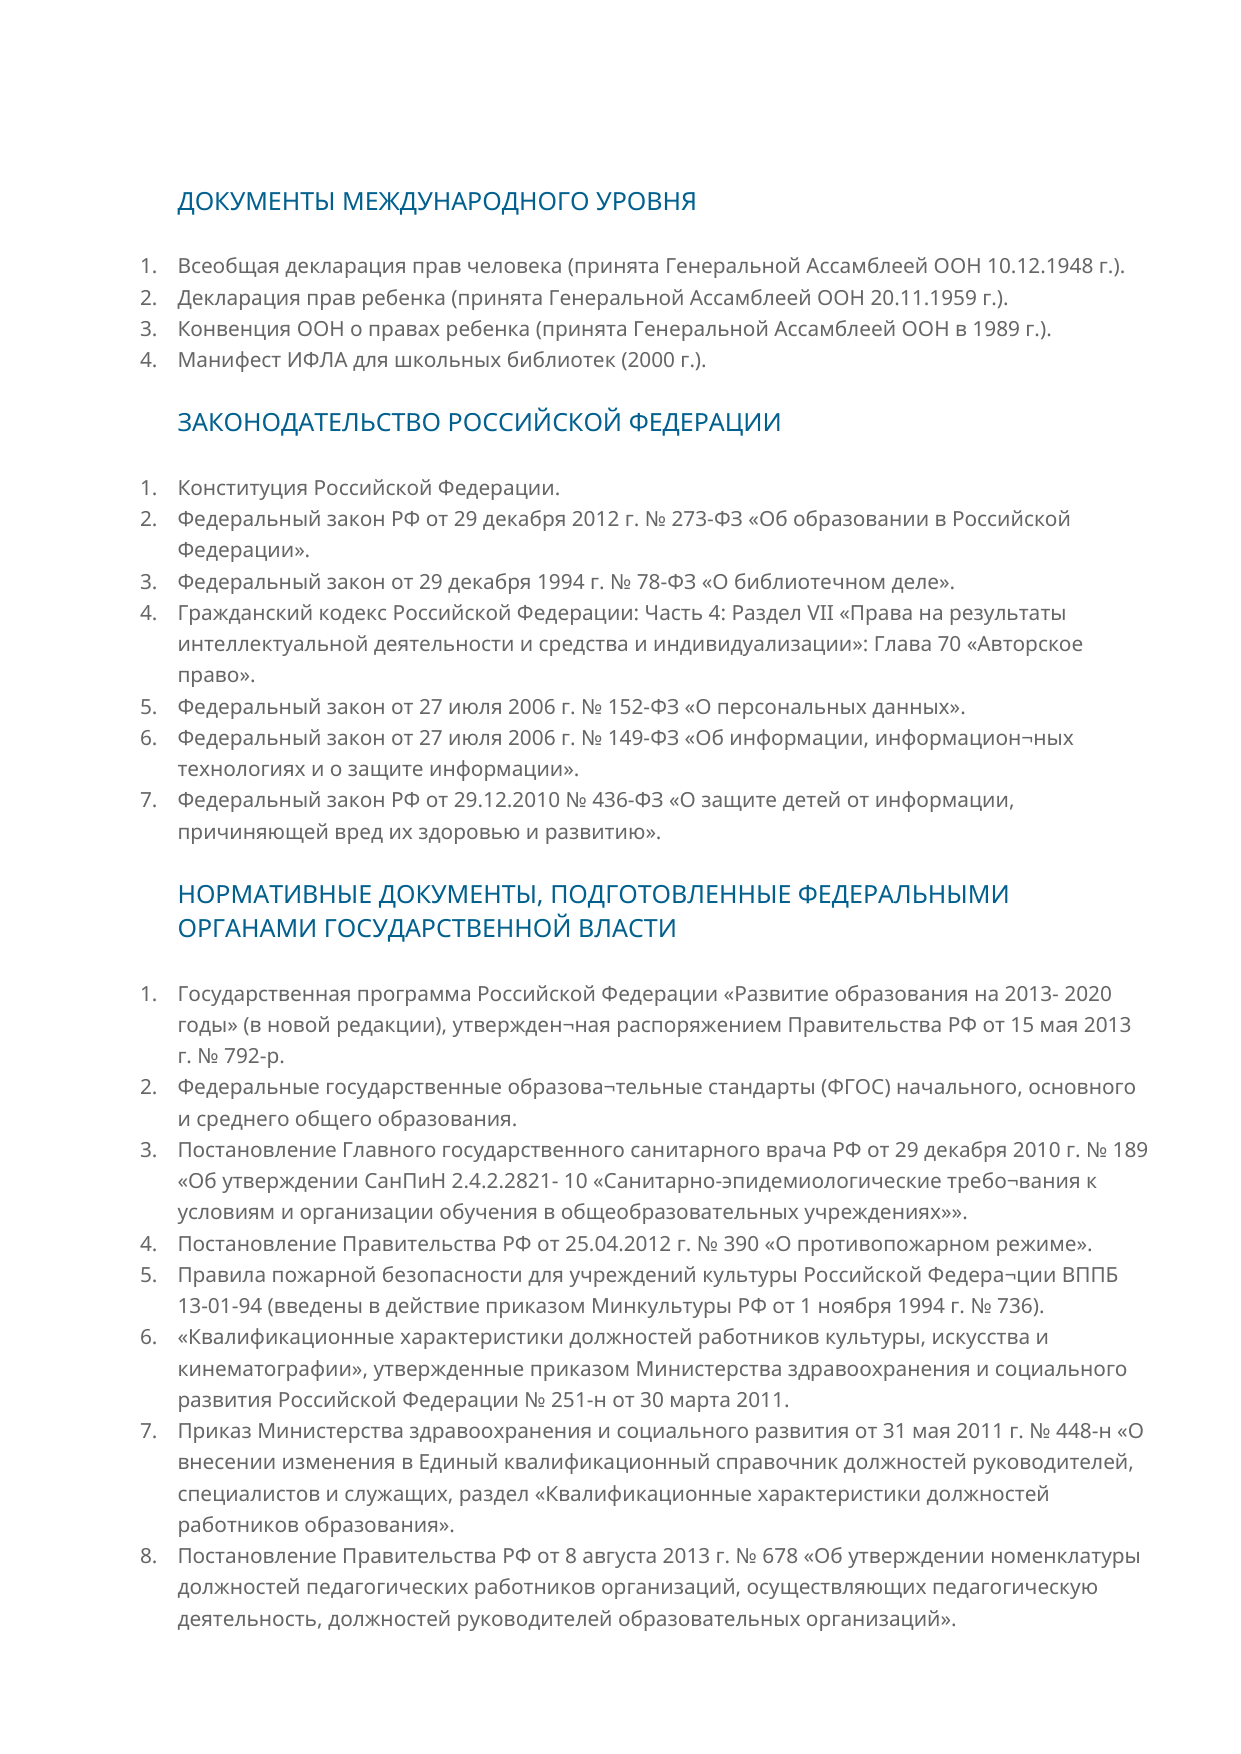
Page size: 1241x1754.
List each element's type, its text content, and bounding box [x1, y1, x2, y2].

list Декларация прав ребенка (принята Генеральной Ассамблеей ООН 20.11.1959 г.). [140, 280, 1152, 311]
list Федеральный закон от 29 декабря 1994 г. № 78-ФЗ «О библиотечном деле». [140, 564, 1152, 595]
list Правила пожарной безопасности для учреждений культуры Российской Федера¬ции ВППБ 13-01-94 (введены в действие приказом Минкультуры РФ от 1 ноября 1994 г. № 736). [140, 1257, 1152, 1320]
list Конституция Российской Федерации. [140, 470, 1152, 502]
list Постановление Правительства РФ от 25.04.2012 г. № 390 «О противопожарном режиме». [140, 1226, 1152, 1257]
list Федеральный закон от 27 июля 2006 г. № 149-ФЗ «Об информации, информацион¬ных технологиях и о защите информации». [140, 720, 1152, 783]
list Государственная программа Российской Федерации «Развитие образования на 2013- 2020 годы» (в новой редакции), утвержден¬ная распоряжением Правительства РФ от 15 мая 2013 г. № 792-р. [140, 976, 1152, 1070]
list Гражданский кодекс Российской Федерации: Часть 4: Раздел VII «Права на результаты интеллектуальной деятельности и средства и индивидуализации»: Глава 70 «Авторское право». [140, 595, 1152, 689]
list Конвенция ООН о правах ребенка (принята Генеральной Ассамблеей ООН в 1989 г.). [140, 311, 1152, 342]
list Федеральный закон РФ от 29.12.2010 № 436-ФЗ «О защите детей от информации, причиняющей вред их здоровью и развитию». [140, 783, 1152, 845]
list «Квалификационные характеристики должностей работников культуры, искусства и кинематографии», утвержденные приказом Министерства здравоохранения и социального развития Российской Федерации № 251-н от 30 марта 2011. [140, 1320, 1152, 1413]
list Постановление Главного государственного санитарного врача РФ от 29 декабря 2010 г. № 189 «Об утверждении СанПиН 2.4.2.2821- 10 «Санитарно-эпидемиологические требо¬вания к условиям и организации обучения в общеобразовательных учреждениях»». [140, 1132, 1152, 1226]
list Федеральный закон от 27 июля 2006 г. № 152-ФЗ «О персональных данных». [140, 689, 1152, 720]
list Федеральный закон РФ от 29 декабря 2012 г. № 273-ФЗ «Об образовании в Российской Федерации». [140, 502, 1152, 564]
list Всеобщая декларация прав человека (принята Генеральной Ассамблеей ООН 10.12.1948 г.). [140, 249, 1152, 280]
text ЗАКОНОДАТЕЛЬСТВО РОССИЙСКОЙ ФЕДЕРАЦИИ [177, 405, 1152, 439]
list Манифест ИФЛА для школьных библиотек (2000 г.). [140, 342, 1152, 374]
list Приказ Министерства здравоохранения и социального развития от 31 мая 2011 г. № 448-н «О внесении изменения в Единый квалификационный справочник должностей руководителей, специалистов и служащих, раздел «Квалификационные характеристики должностей работников образования». [140, 1413, 1152, 1538]
text НОРМАТИВНЫЕ ДОКУМЕНТЫ, ПОДГОТОВЛЕННЫЕ ФЕДЕРАЛЬНЫМИ ОРГАНАМИ ГОСУДАРСТВЕННОЙ ВЛАСТИ [177, 877, 1152, 945]
list Федеральные государственные образова¬тельные стандарты (ФГОС) начального, основного и среднего общего образования. [140, 1070, 1152, 1132]
text ДОКУМЕНТЫ МЕЖДУНАРОДНОГО УРОВНЯ [177, 183, 1152, 217]
list Постановление Правительства РФ от 8 августа 2013 г. № 678 «Об утверждении номенклатуры должностей педагогических работников организаций, осуществляющих педагогическую деятельность, должностей руководителей образовательных организаций». [140, 1538, 1152, 1632]
